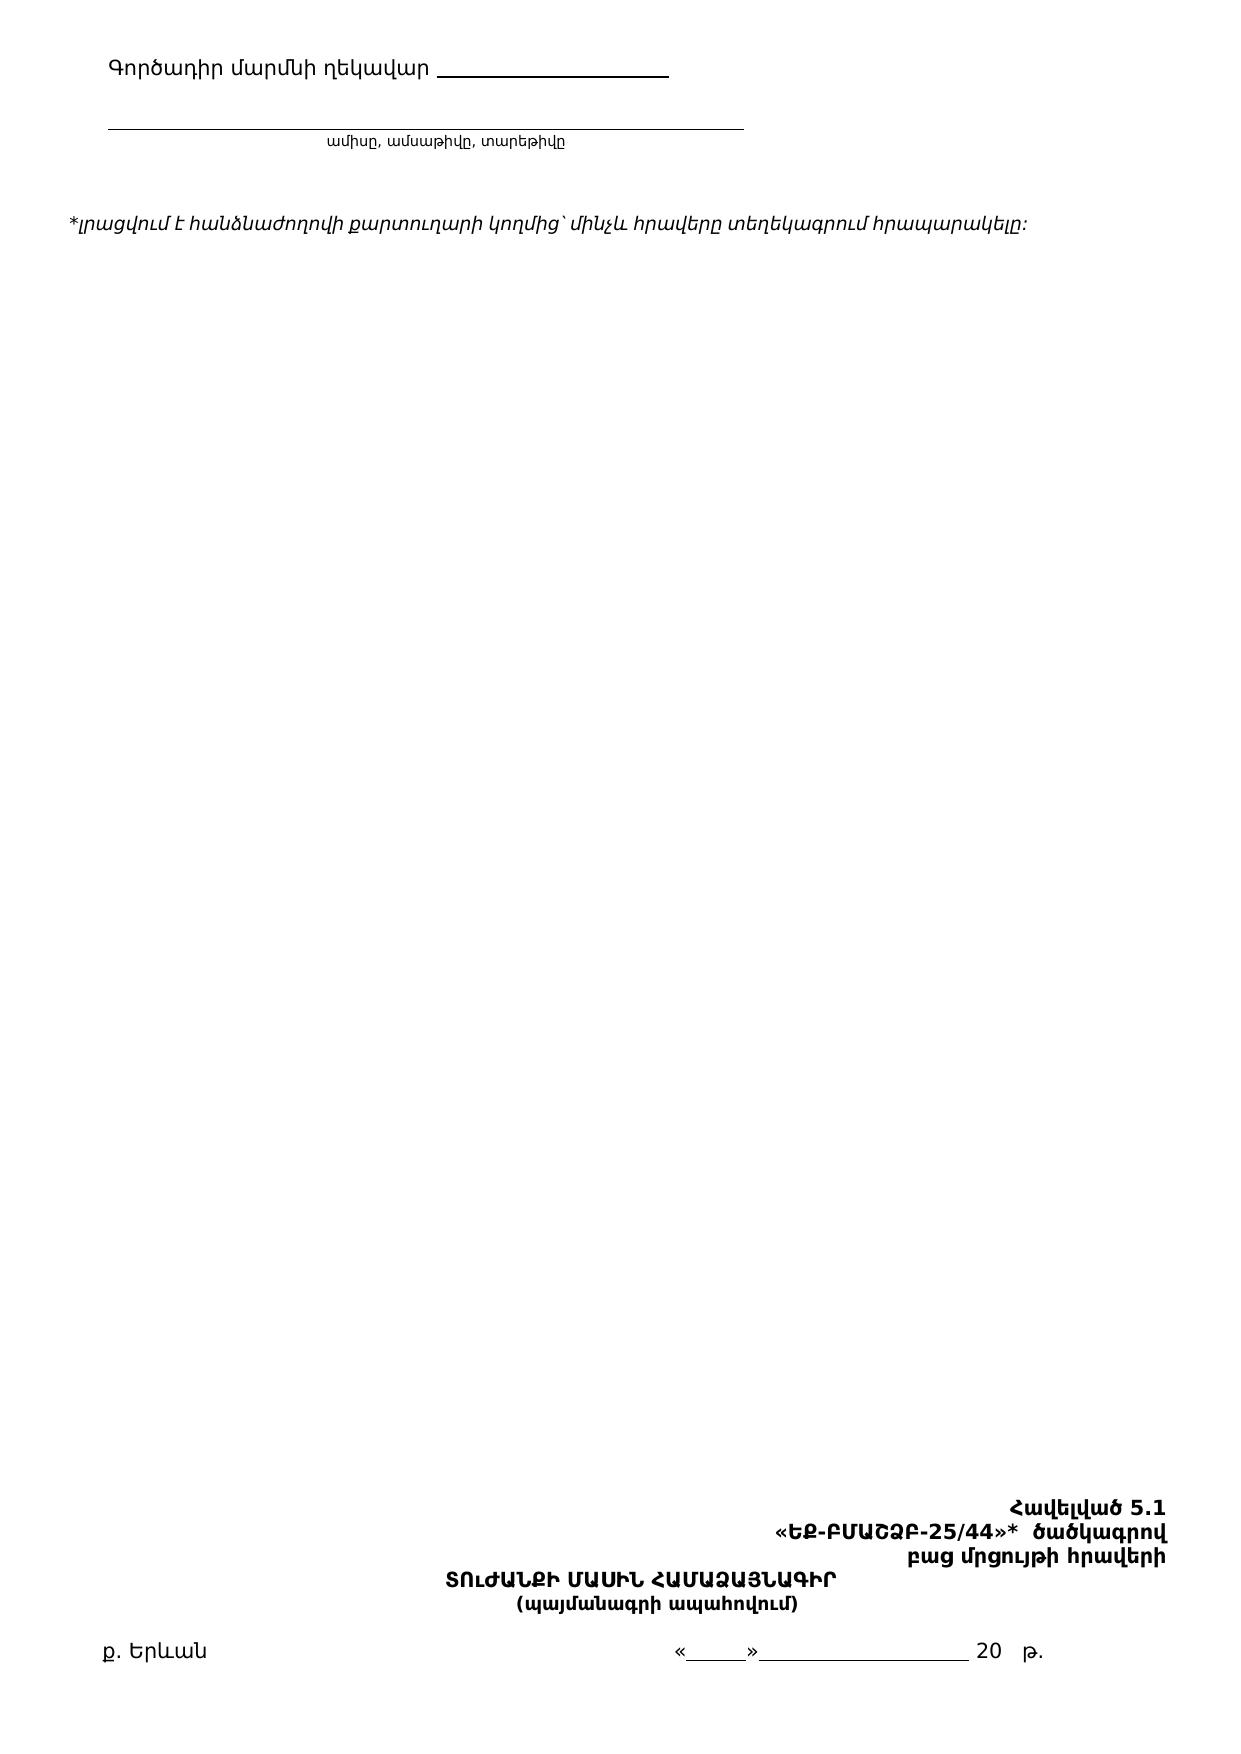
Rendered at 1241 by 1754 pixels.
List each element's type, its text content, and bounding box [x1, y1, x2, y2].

text «ԵՔ-ԲՄԱՇՁԲ-25/44»* ծածկագրով [69, 1520, 1167, 1544]
text Գործադիր մարմնի ղեկավար [69, 56, 1167, 80]
text բաց մրցույթի հրավերի [69, 1544, 1167, 1568]
text *լրացվում է հանձնաժողովի քարտուղարի կողմից` մինչև հրավերը տեղեկագրում հրապարակելը: [69, 211, 1167, 236]
text ամիսը, ամսաթիվը, տարեթիվը [69, 133, 1167, 162]
text ք. Երևան « » 20 թ. [69, 1639, 1167, 1663]
text (պայմանագրի ապահովում) [69, 1593, 1167, 1615]
text Հավելված 5.1 [69, 1496, 1167, 1520]
text ՏՈւԺԱՆՔԻ ՄԱՍԻՆ ՀԱՄԱՁԱՅՆԱԳԻՐ [69, 1568, 1167, 1593]
